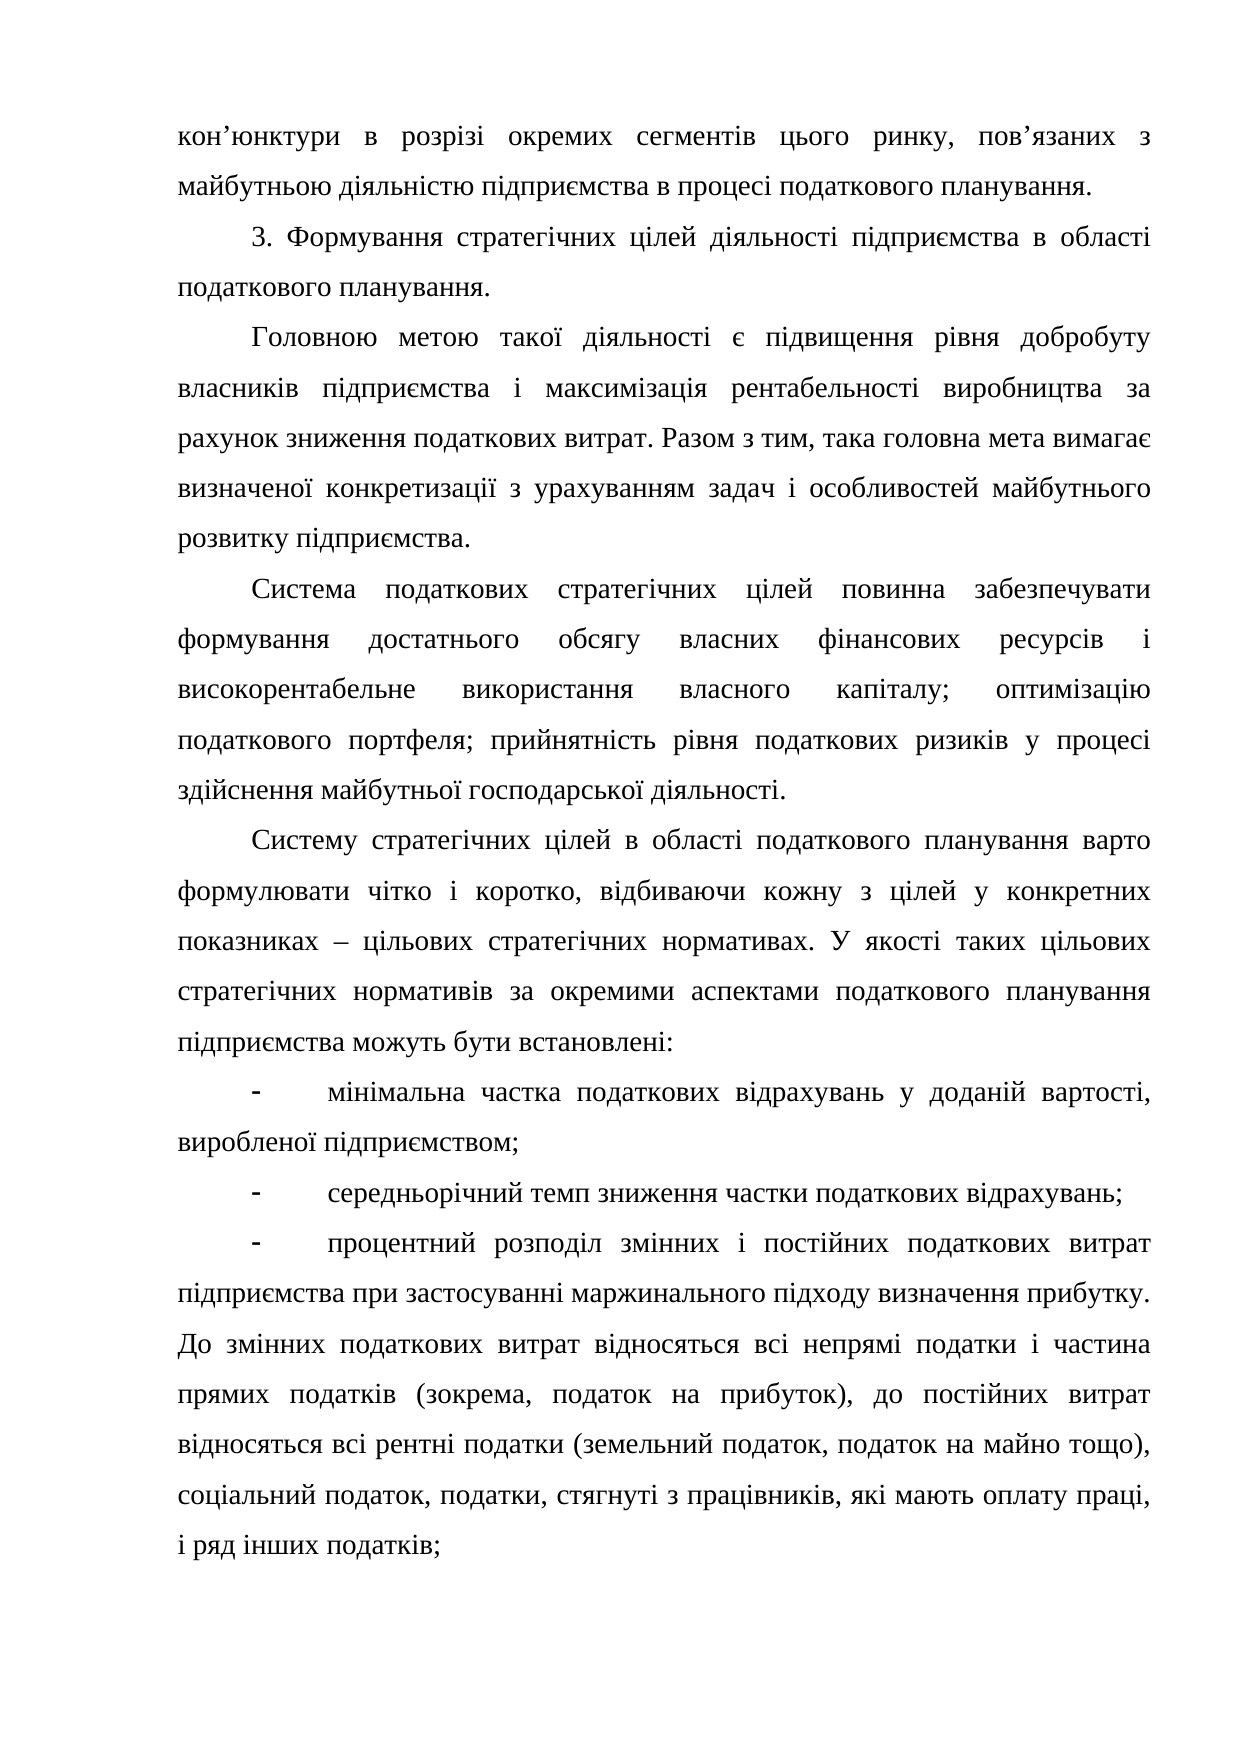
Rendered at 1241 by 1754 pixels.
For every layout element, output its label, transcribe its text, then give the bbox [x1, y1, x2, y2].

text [177, 118, 1152, 202]
list мінімальна частка податкових відрахувань у доданій вартості, виробленої підприємством; [177, 1074, 1152, 1158]
list середньорічний темп зниження частки податкових відрахувань; [177, 1175, 1152, 1208]
text 3. Формування стратегічних цілей діяльності підприємства в області податкового планування. [177, 219, 1152, 303]
text Систему стратегічних цілей в області податкового планування варто формулювати чітко і коротко, відбиваючи кожну з цілей у конкретних показниках – цільових стратегічних нормативах. У якості таких цільових стратегічних нормативів за окремими аспектами податкового планування підприємства можуть бути встановлені: [177, 822, 1152, 1057]
text Система податкових стратегічних цілей повинна забезпечувати формування достатнього обсягу власних фінансових ресурсів і високорентабельне використання власного капіталу; оптимізацію податкового портфеля; прийнятність рівня податкових ризиків у процесі здійснення майбутньої господарської діяльності. [177, 571, 1152, 806]
text Головною метою такої діяльності є підвищення рівня добробуту власників підприємства і максимізація рентабельності виробництва за рахунок зниження податкових витрат. Разом з тим, така головна мета вимагає визначеної конкретизації з урахуванням задач і особливостей майбутнього розвитку підприємства. [177, 319, 1152, 554]
list процентний розподіл змінних і постійних податкових витрат підприємства при застосуванні маржинального підходу визначення прибутку. До змінних податкових витрат відносяться всі непрямі податки і частина прямих податків (зокрема, податок на прибуток), до постійних витрат відносяться всі рентні податки (земельний податок, податок на майно тощо), соціальний податок, податки, стягнуті з працівників, які мають оплату праці, і ряд інших податків; [177, 1225, 1152, 1561]
